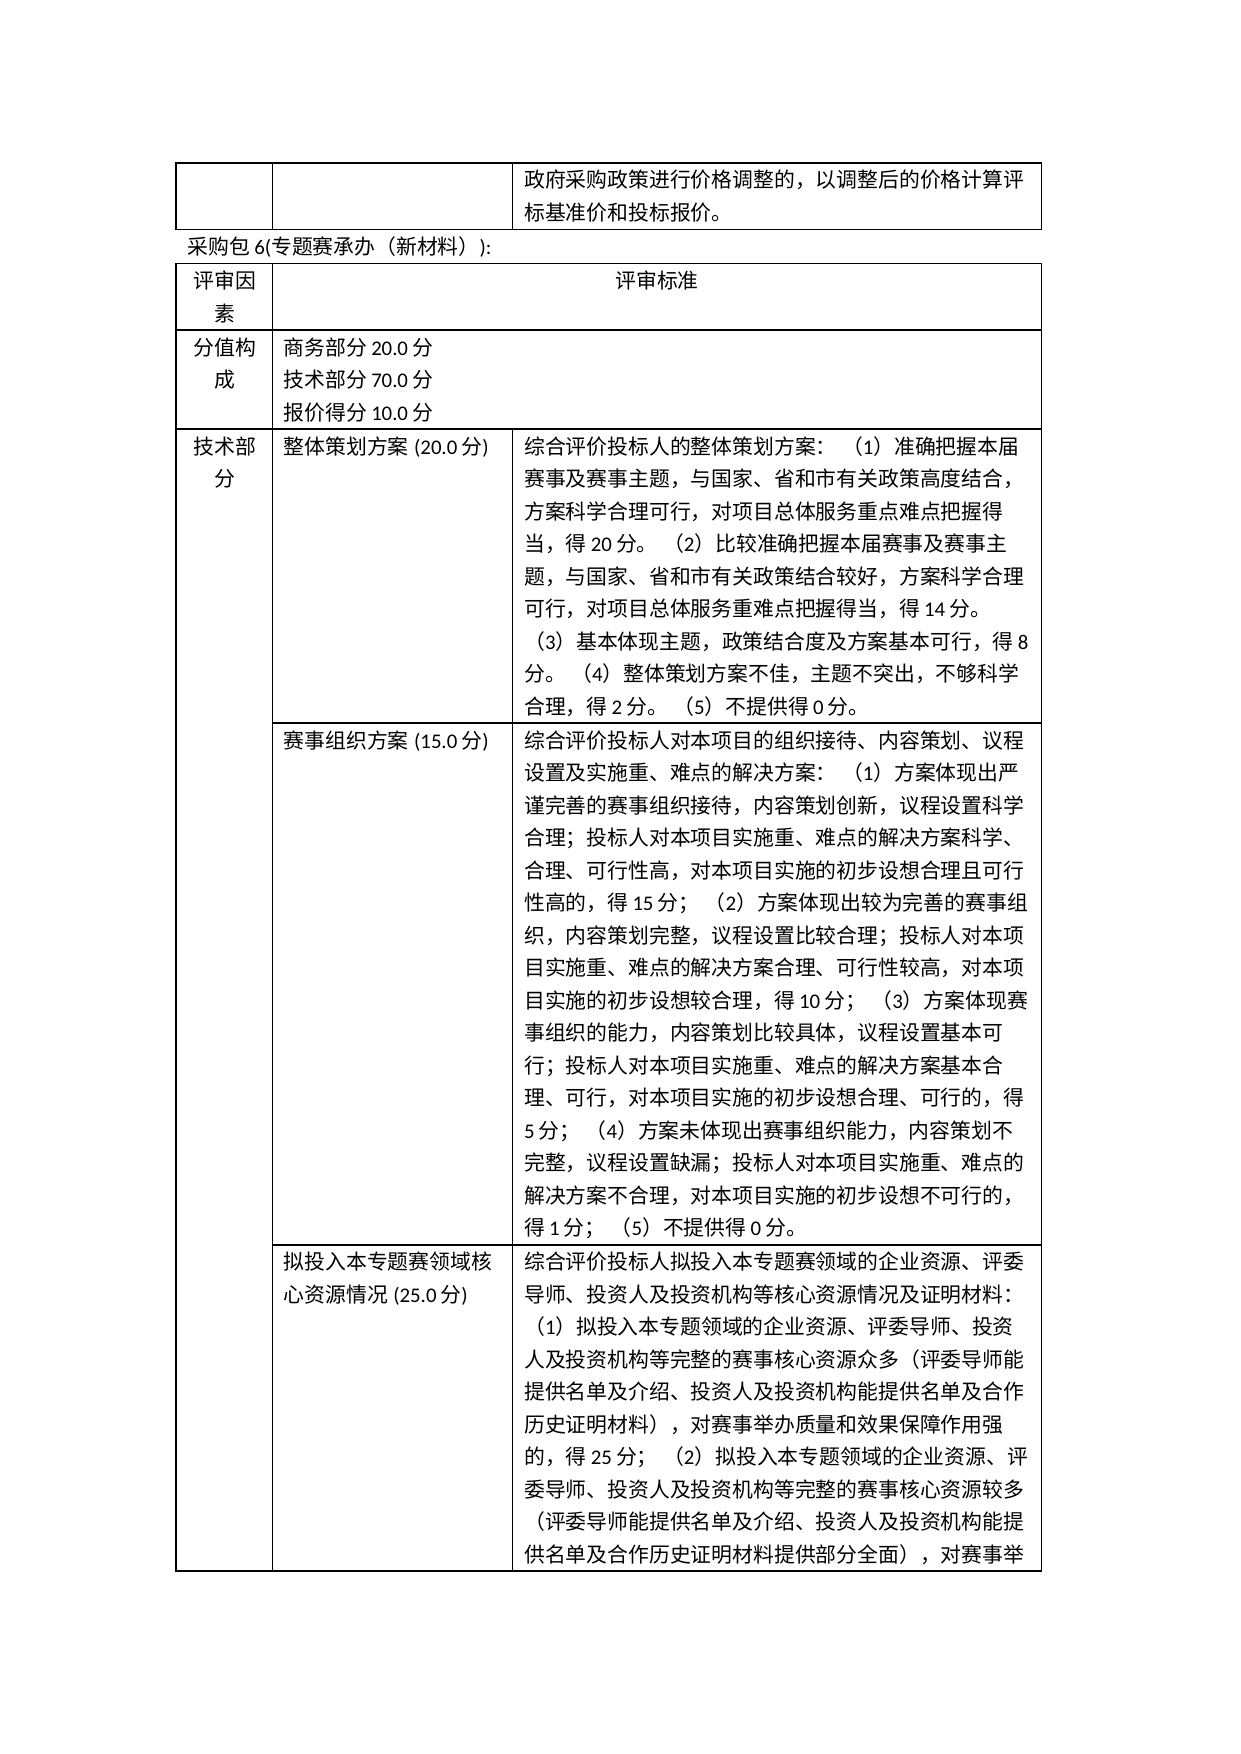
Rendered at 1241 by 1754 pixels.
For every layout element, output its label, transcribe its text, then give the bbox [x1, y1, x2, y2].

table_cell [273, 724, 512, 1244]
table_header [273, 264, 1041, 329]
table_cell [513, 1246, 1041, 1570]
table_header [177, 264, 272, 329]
text 采购包6(专题赛承办（新材料）): [187, 230, 1053, 263]
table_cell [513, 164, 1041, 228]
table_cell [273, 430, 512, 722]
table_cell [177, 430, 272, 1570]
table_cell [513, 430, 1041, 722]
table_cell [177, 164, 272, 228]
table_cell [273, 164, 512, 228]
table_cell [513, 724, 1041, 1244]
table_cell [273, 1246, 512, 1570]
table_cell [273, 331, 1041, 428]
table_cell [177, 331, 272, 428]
